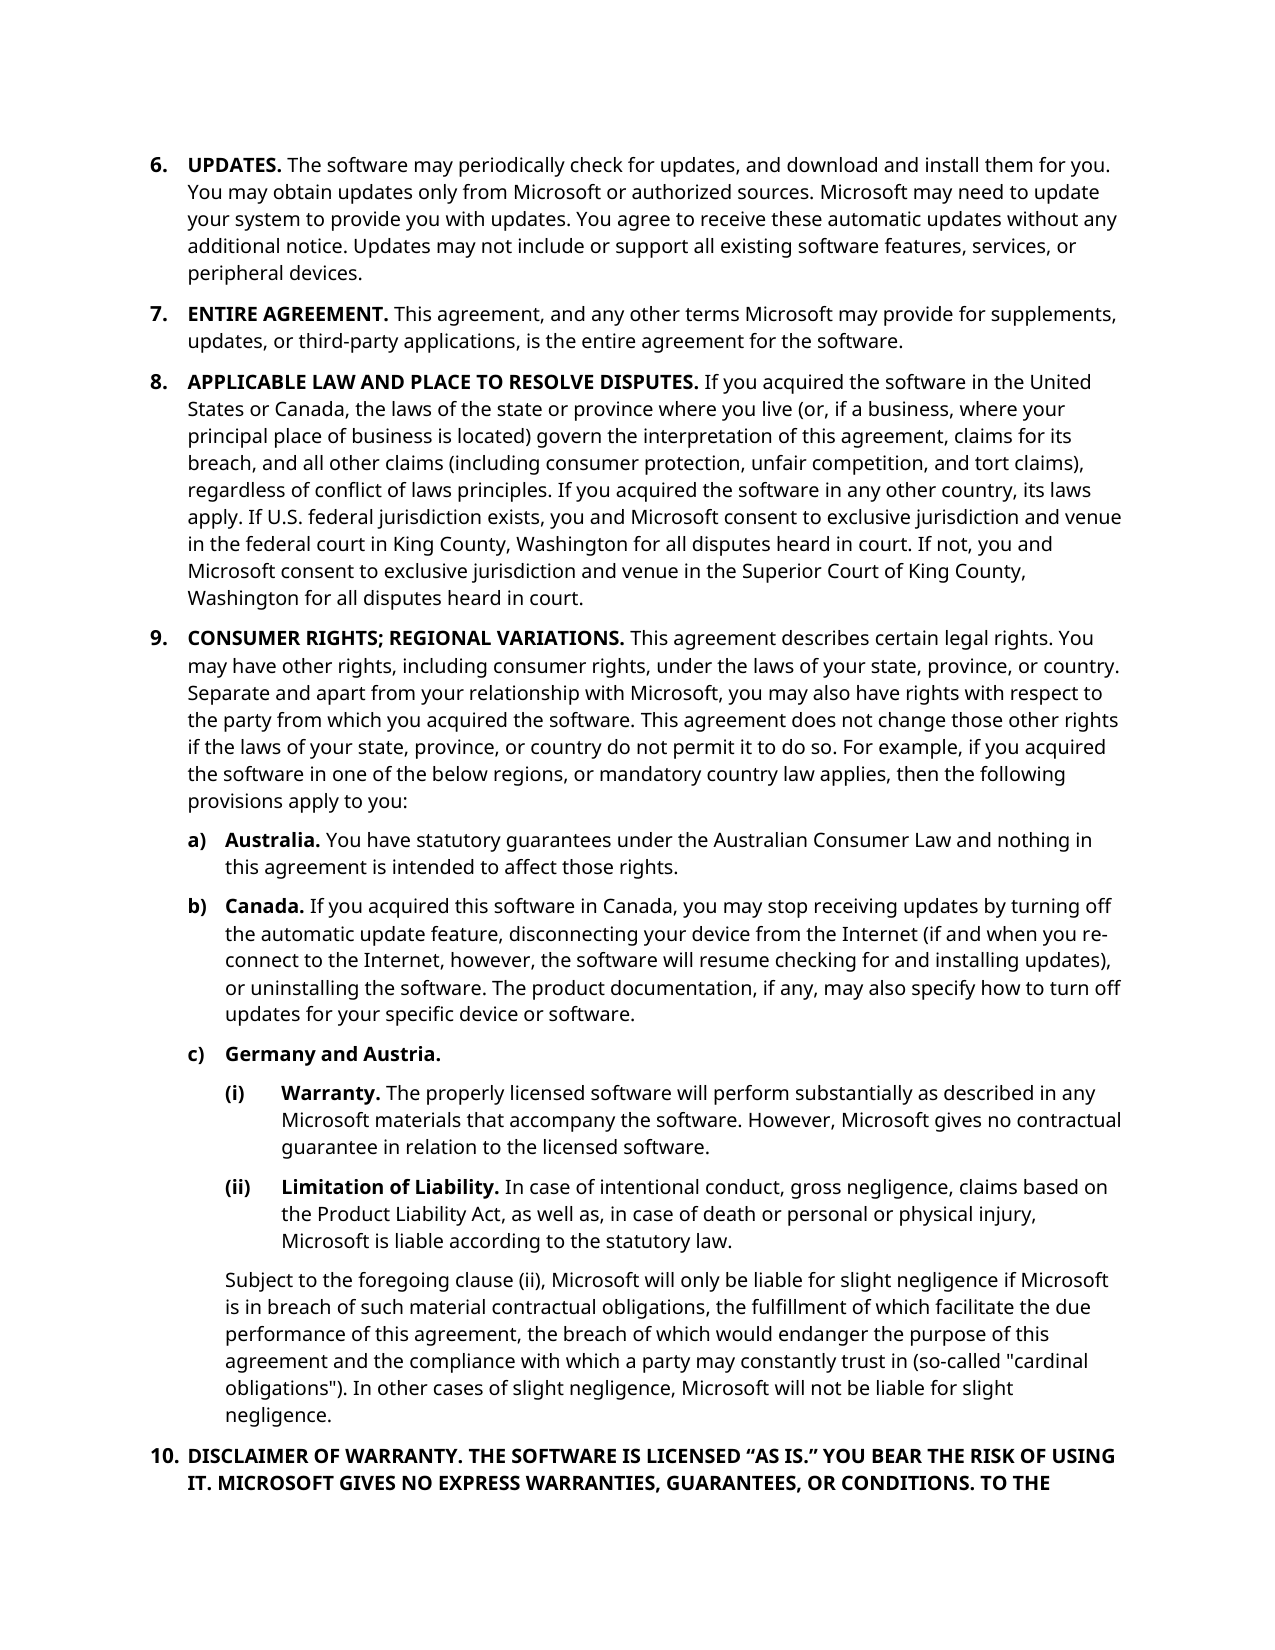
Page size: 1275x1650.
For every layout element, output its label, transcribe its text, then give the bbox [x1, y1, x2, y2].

text (i) Warranty. The properly licensed software will perform substantially as described in any Microsoft materials that accompany the software. However, Microsoft gives no contractual guarantee in relation to the licensed software. [225, 1080, 1125, 1161]
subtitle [150, 1441, 1125, 1496]
subtitle ENTIRE AGREEMENT. This agreement, and any other terms Microsoft may provide for supplements, updates, or third-party applications, is the entire agreement for the software. [150, 299, 1125, 354]
subtitle APPLICABLE LAW AND PLACE TO RESOLVE DISPUTES. If you acquired the software in the United States or Canada, the laws of the state or province where you live (or, if a business, where your principal place of business is located) govern the interpretation of this agreement, claims for its breach, and all other claims (including consumer protection, unfair competition, and tort claims), regardless of conflict of laws principles. If you acquired the software in any other country, its laws apply. If U.S. federal jurisdiction exists, you and Microsoft consent to exclusive jurisdiction and venue in the federal court in King County, Washington for all disputes heard in court. If not, you and Microsoft consent to exclusive jurisdiction and venue in the Superior Court of King County, Washington for all disputes heard in court. [150, 367, 1125, 611]
subtitle Subject to the foregoing clause (ii), Microsoft will only be liable for slight negligence if Microsoft is in breach of such material contractual obligations, the fulfillment of which facilitate the due performance of this agreement, the breach of which would endanger the purpose of this agreement and the compliance with which a party may constantly trust in (so-called "cardinal obligations"). In other cases of slight negligence, Microsoft will not be liable for slight negligence. [225, 1267, 1125, 1428]
subtitle UPDATES. The software may periodically check for updates, and download and install them for you. You may obtain updates only from Microsoft or authorized sources. Microsoft may need to update your system to provide you with updates. You agree to receive these automatic updates without any additional notice. Updates may not include or support all existing software features, services, or peripheral devices. [150, 150, 1125, 286]
subtitle Australia. You have statutory guarantees under the Australian Consumer Law and nothing in this agreement is intended to affect those rights. [187, 826, 1125, 880]
subtitle CONSUMER RIGHTS; REGIONAL VARIATIONS. This agreement describes certain legal rights. You may have other rights, including consumer rights, under the laws of your state, province, or country. Separate and apart from your relationship with Microsoft, you may also have rights with respect to the party from which you acquired the software. This agreement does not change those other rights if the laws of your state, province, or country do not permit it to do so. For example, if you acquired the software in one of the below regions, or mandatory country law applies, then the following provisions apply to you: [150, 623, 1125, 814]
subtitle Germany and Austria. [187, 1040, 1125, 1067]
subtitle Canada. If you acquired this software in Canada, you may stop receiving updates by turning off the automatic update feature, disconnecting your device from the Internet (if and when you re-connect to the Internet, however, the software will resume checking for and installing updates), or uninstalling the software. The product documentation, if any, may also specify how to turn off updates for your specific device or software. [187, 893, 1125, 1028]
text (ii) Limitation of Liability. In case of intentional conduct, gross negligence, claims based on the Product Liability Act, as well as, in case of death or personal or physical injury, Microsoft is liable according to the statutory law. [225, 1173, 1125, 1254]
